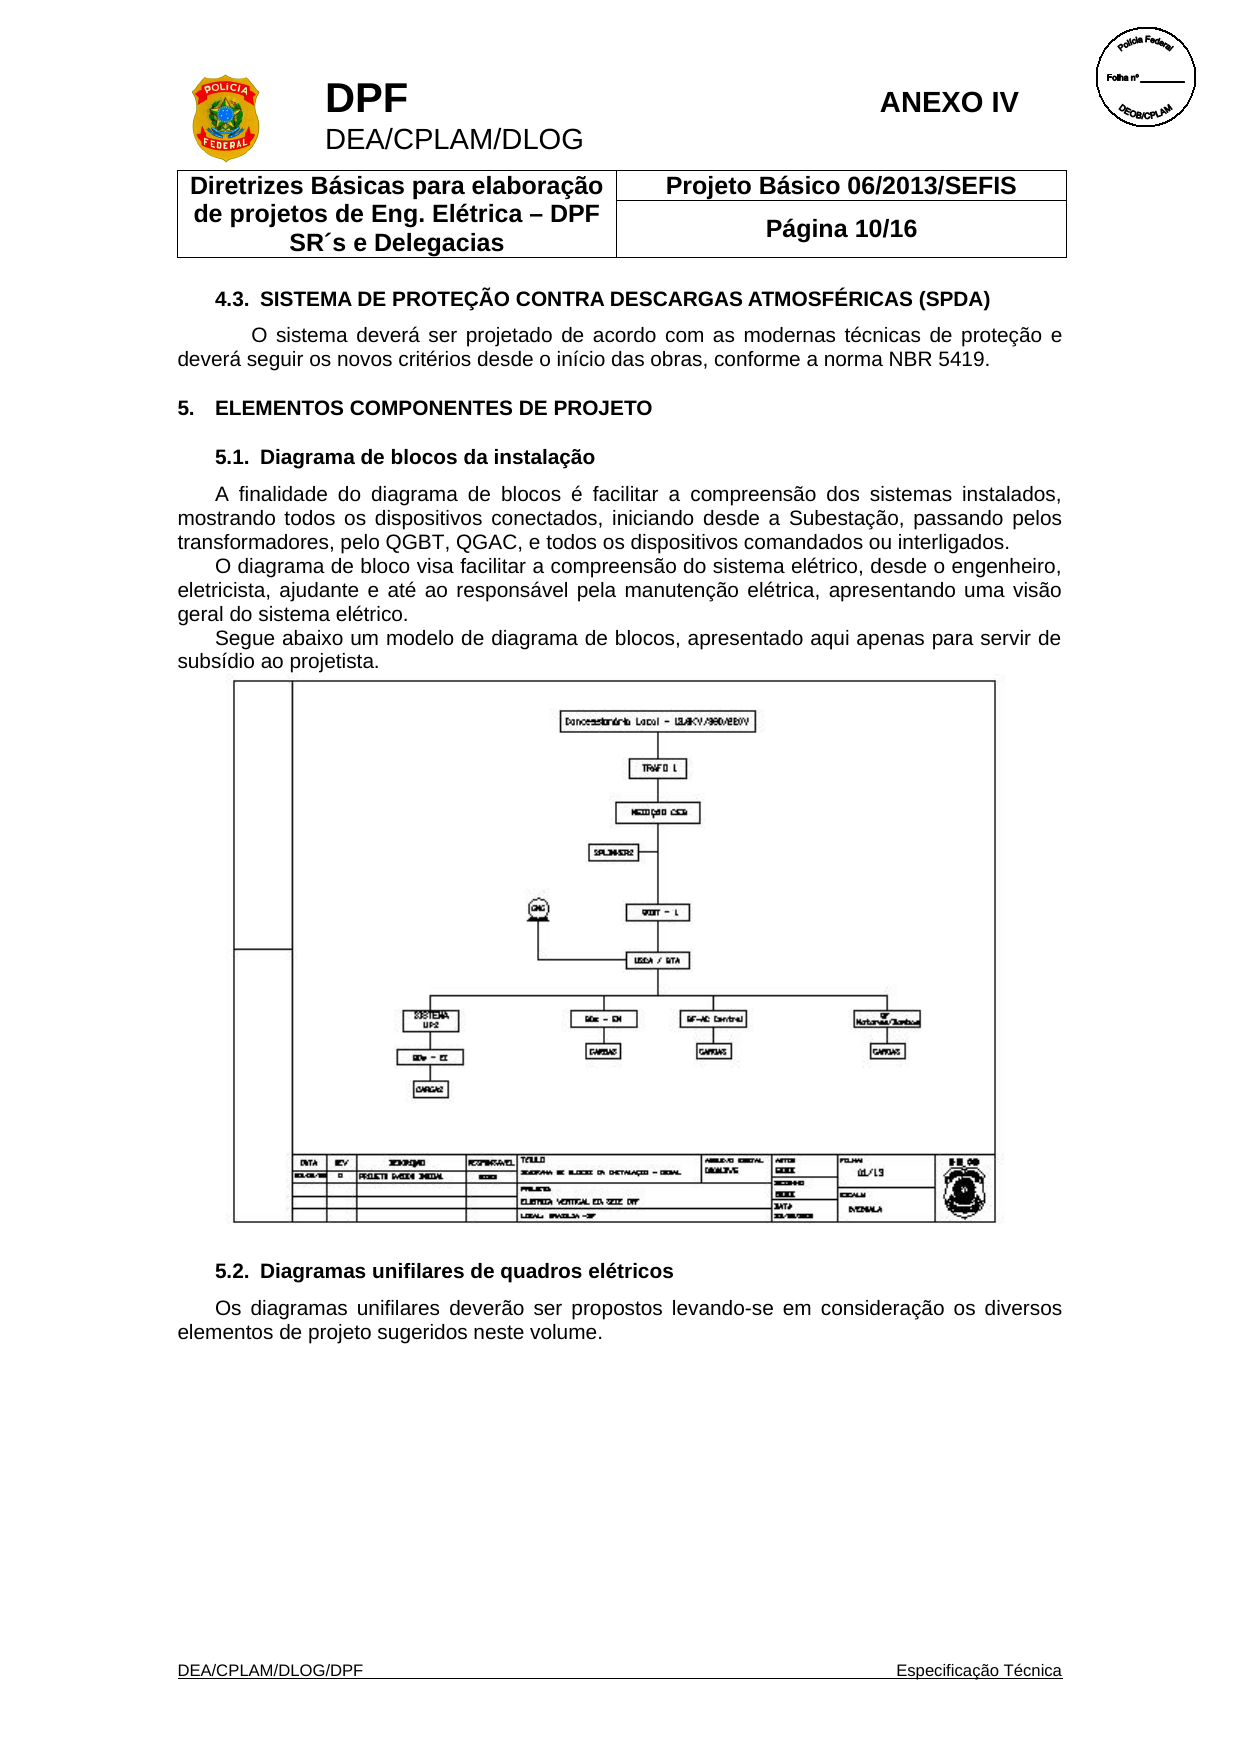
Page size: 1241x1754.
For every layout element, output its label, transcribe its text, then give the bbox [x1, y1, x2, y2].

subtitle SISTEMA DE PROTEÇÃO CONTRA DESCARGAS ATMOSFÉRICAS (SPDA) [215, 287, 1063, 311]
text A finalidade do diagrama de blocos é facilitar a compreensão dos sistemas instalados, mostrando todos os dispositivos conectados, iniciando desde a Subestação, passando pelos transformadores, pelo QGBT, QGAC, e todos os dispositivos comandados ou interligados. [177, 482, 1063, 553]
text O diagrama de bloco visa facilitar a compreensão do sistema elétrico, desde o engenheiro, eletricista, ajudante e até ao responsável pela manutenção elétrica, apresentando uma visão geral do sistema elétrico. [177, 553, 1063, 625]
picture [1077, 17, 1218, 156]
subtitle ELEMENTOS COMPONENTES DE PROJETO [177, 396, 1063, 420]
picture [214, 673, 1010, 1235]
subtitle Diagramas unifilares de quadros elétricos [215, 1259, 1063, 1283]
subtitle Diagrama de blocos da instalação [215, 445, 1063, 469]
text O sistema deverá ser projetado de acordo com as modernas técnicas de proteção e deverá seguir os novos critérios desde o início das obras, conforme a norma NBR 5419. [177, 323, 1063, 371]
text Segue abaixo um modelo de diagrama de blocos, apresentado aqui apenas para servir de subsídio ao projetista. [177, 625, 1063, 673]
text Os diagramas unifilares deverão ser propostos levando-se em consideração os diversos elementos de projeto sugeridos neste volume. [177, 1296, 1063, 1343]
